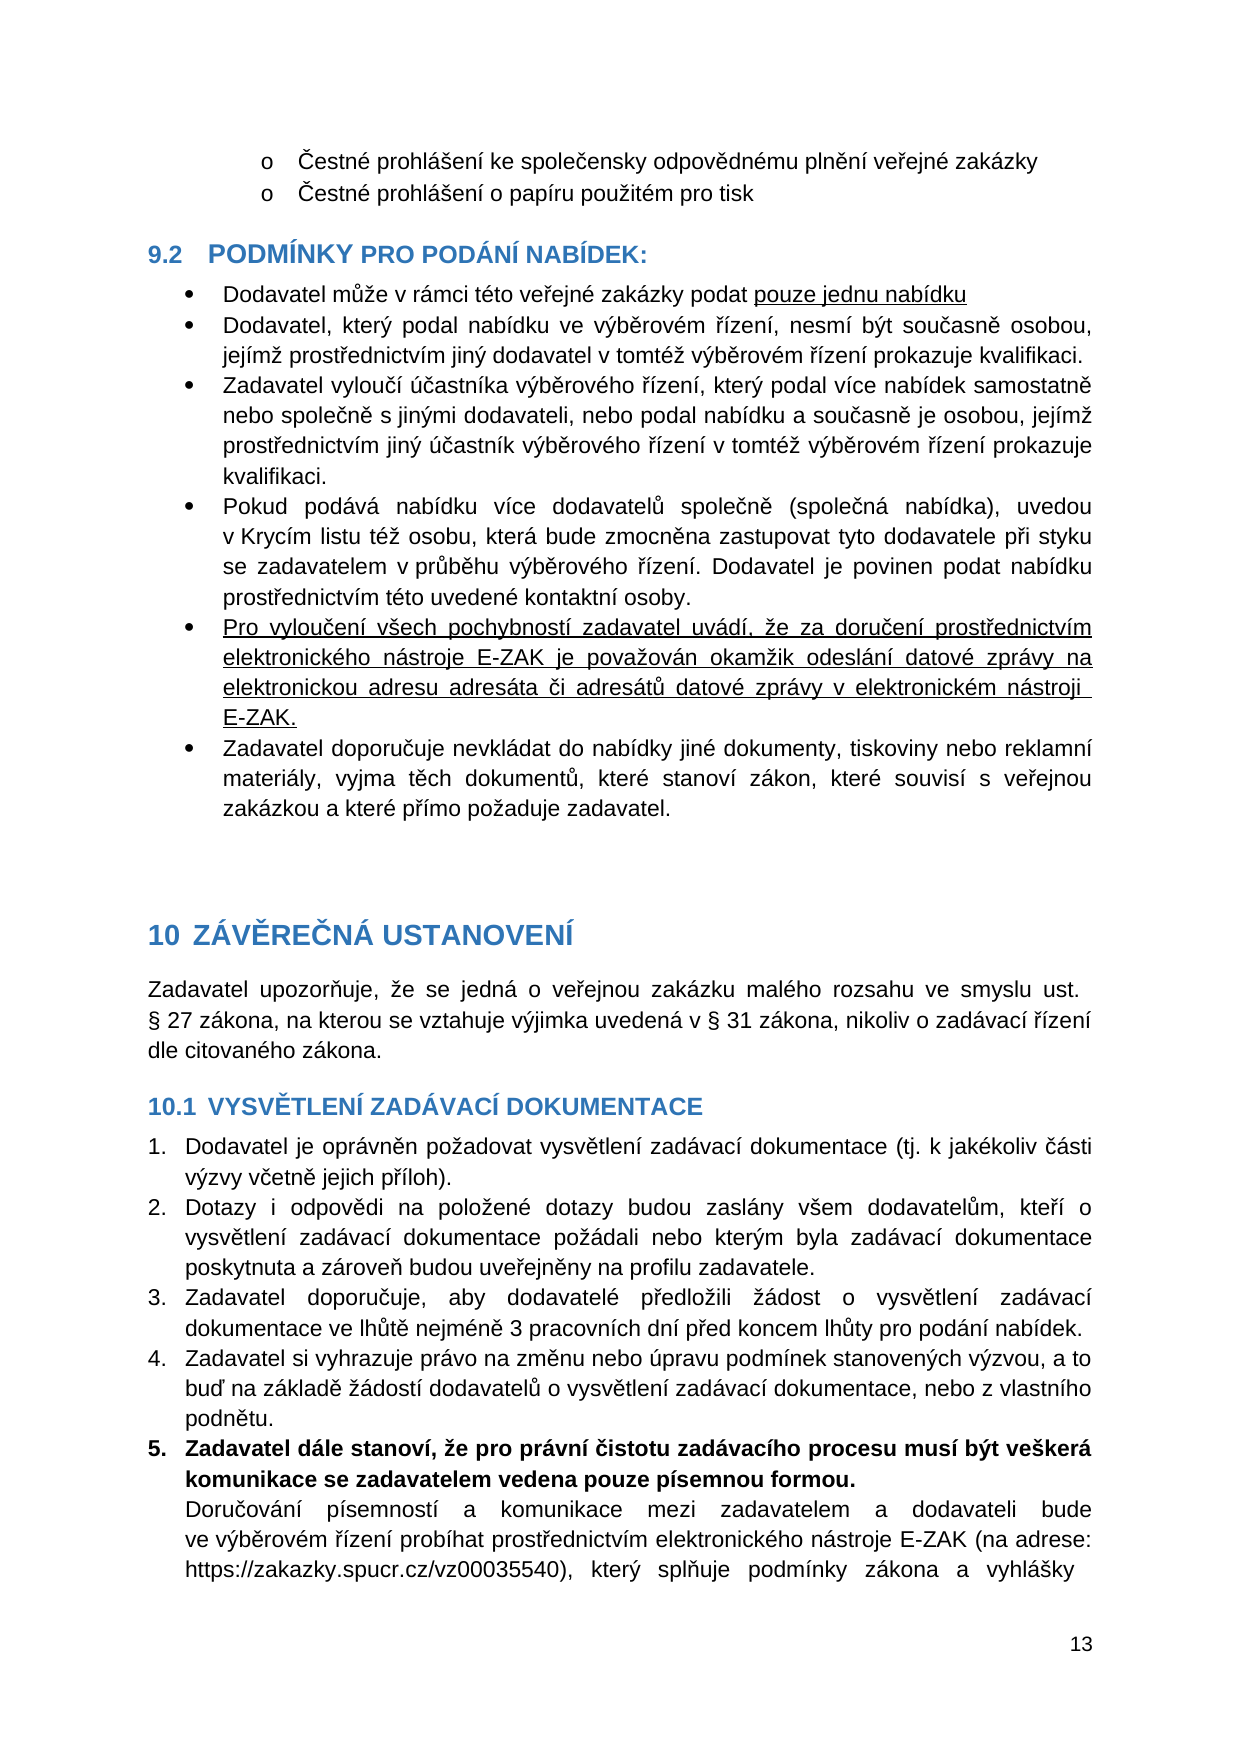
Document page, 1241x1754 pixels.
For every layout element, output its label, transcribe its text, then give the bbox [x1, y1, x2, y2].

list Dodavatel může v rámci této veřejné zakázky podat pouze jednu nabídku [185, 281, 1093, 308]
list Dotazy i odpovědi na položené dotazy budou zaslány všem dodavatelům, kteří o vysvětlení zadávací dokumentace požádali nebo kterým byla zadávací dokumentace poskytnuta a zároveň budou uveřejněny na profilu zadavatele. [148, 1194, 1093, 1280]
list Zadavatel doporučuje nevkládat do nabídky jiné dokumenty, tiskoviny nebo reklamní materiály, vyjma těch dokumentů, které stanoví zákon, které souvisí s veřejnou zakázkou a které přímo požaduje zadavatel. [185, 734, 1093, 821]
list Dodavatel, který podal nabídku ve výběrovém řízení, nesmí být současně osobou, jejímž prostřednictvím jiný dodavatel v tomtéž výběrovém řízení prokazuje kvalifikaci. [185, 312, 1093, 368]
list Zadavatel vyloučí účastníka výběrového řízení, který podal více nabídek samostatně nebo společně s jinými dodavateli, nebo podal nabídku a současně je osobou, jejímž prostřednictvím jiný účastník výběrového řízení v tomtéž výběrovém řízení prokazuje kvalifikaci. [185, 372, 1093, 489]
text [185, 1496, 1093, 1582]
list Čestné prohlášení ke společensky odpovědnému plnění veřejné zakázky [260, 148, 1093, 176]
subtitle Závěrečná ustanovení [148, 918, 1093, 951]
list Zadavatel si vyhrazuje právo na změnu nebo úpravu podmínek stanovených výzvou, a to buď na základě žádostí dodavatelů o vysvětlení zadávací dokumentace, nebo z vlastního podnětu. [148, 1345, 1093, 1431]
list Zadavatel doporučuje, aby dodavatelé předložili žádost o vysvětlení zadávací dokumentace ve lhůtě nejméně 3 pracovních dní před koncem lhůty pro podání nabídek. [148, 1284, 1093, 1341]
list Pokud podává nabídku více dodavatelů společně (společná nabídka), uvedou v Krycím listu též osobu, která bude zmocněna zastupovat tyto dodavatele při styku se zadavatelem v průběhu výběrového řízení. Dodavatel je povinen podat nabídku prostřednictvím této uvedené kontaktní osoby. [185, 493, 1093, 610]
list Pro vyloučení všech pochybností zadavatel uvádí, že za doručení prostřednictvím elektronického nástroje E-ZAK je považován okamžik odeslání datové zprávy na elektronickou adresu adresáta či adresátů datové zprávy v elektronickém nástroji E-ZAK. [185, 614, 1093, 731]
list Čestné prohlášení o papíru použitém pro tisk [260, 180, 1093, 208]
list Zadavatel dále stanoví, že pro právní čistotu zadávacího procesu musí být veškerá komunikace se zadavatelem vedena pouze písemnou formou. [148, 1435, 1093, 1492]
subtitle Podmínky pro podání nabídek: [148, 238, 1093, 269]
subtitle Vysvětlení zadávací dokumentace [148, 1092, 1093, 1121]
list Dodavatel je oprávněn požadovat vysvětlení zadávací dokumentace (tj. k jakékoliv části výzvy včetně jejich příloh). [148, 1133, 1093, 1190]
text Zadavatel upozorňuje, že se jedná o veřejnou zakázku malého rozsahu ve smyslu ust. § 27 zákona, na kterou se vztahuje výjimka uvedená v § 31 zákona, nikoliv o zadávací řízení dle citovaného zákona. [148, 976, 1093, 1063]
